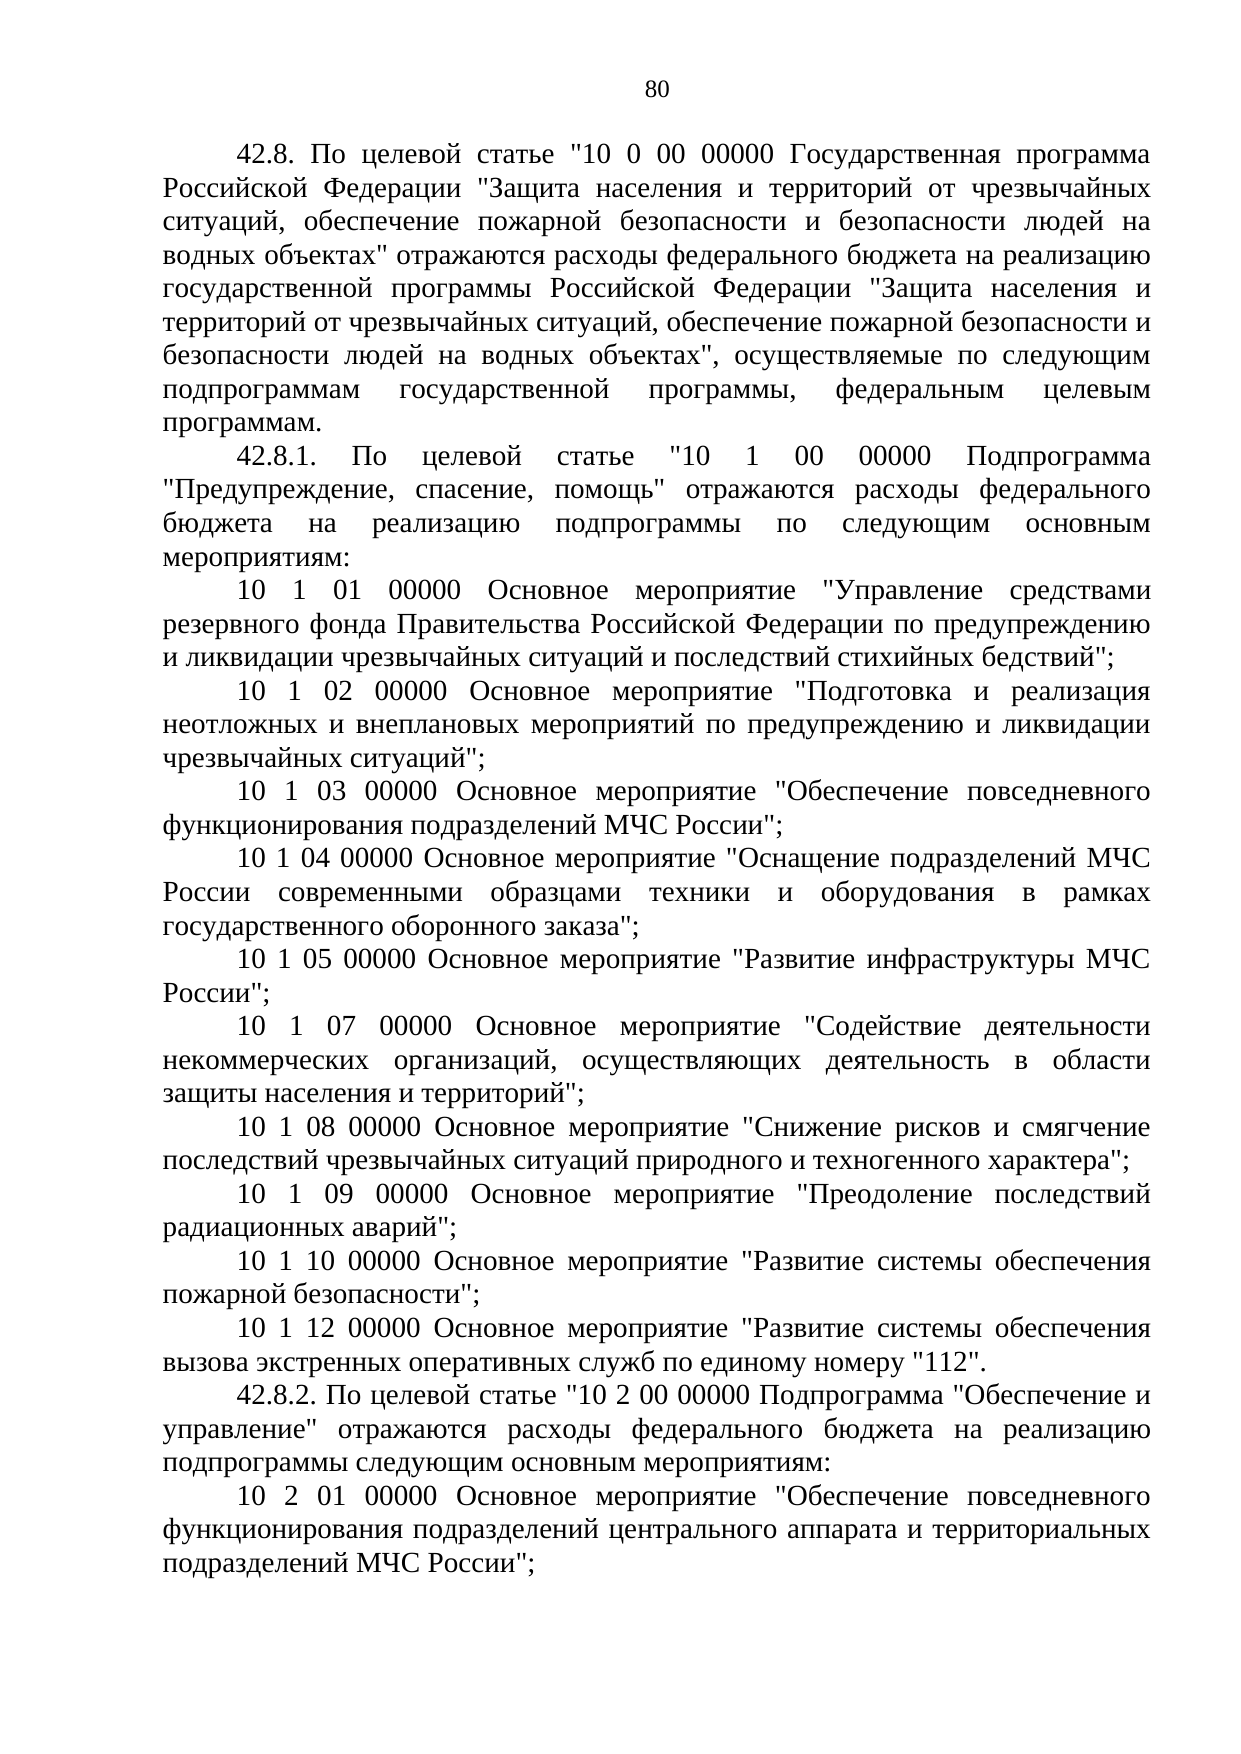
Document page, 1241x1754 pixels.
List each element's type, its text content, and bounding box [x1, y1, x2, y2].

text 10 1 07 00000 Основное мероприятие "Содействие деятельности некоммерческих организаций, осуществляющих деятельность в области защиты населения и территорий"; [162, 1008, 1152, 1109]
text 10 1 12 00000 Основное мероприятие "Развитие системы обеспечения вызова экстренных оперативных служб по единому номеру "112". [162, 1310, 1152, 1377]
text 10 1 03 00000 Основное мероприятие "Обеспечение повседневного функционирования подразделений МЧС России"; [162, 773, 1152, 841]
text 42.8. По целевой статье "10 0 00 00000 Государственная программа Российской Федерации "Защита населения и территорий от чрезвычайных ситуаций, обеспечение пожарной безопасности и безопасности людей на водных объектах" отражаются расходы федерального бюджета на реализацию государственной программы Российской Федерации "Защита населения и территорий от чрезвычайных ситуаций, обеспечение пожарной безопасности и безопасности людей на водных объектах", осуществляемые по следующим подпрограммам государственной программы, федеральным целевым программам. [162, 136, 1152, 438]
text 10 1 10 00000 Основное мероприятие "Развитие системы обеспечения пожарной безопасности"; [162, 1243, 1152, 1310]
text 10 1 05 00000 Основное мероприятие "Развитие инфраструктуры МЧС России"; [162, 941, 1152, 1008]
text 10 1 02 00000 Основное мероприятие "Подготовка и реализация неотложных и внеплановых мероприятий по предупреждению и ликвидации чрезвычайных ситуаций"; [162, 673, 1152, 773]
text 42.8.2. По целевой статье "10 2 00 00000 Подпрограмма "Обеспечение и управление" отражаются расходы федерального бюджета на реализацию подпрограммы следующим основным мероприятиям: [162, 1377, 1152, 1478]
text 10 2 01 00000 Основное мероприятие "Обеспечение повседневного функционирования подразделений центрального аппарата и территориальных подразделений МЧС России"; [162, 1478, 1152, 1578]
text 10 1 01 00000 Основное мероприятие "Управление средствами резервного фонда Правительства Российской Федерации по предупреждению и ликвидации чрезвычайных ситуаций и последствий стихийных бедствий"; [162, 572, 1152, 673]
text 42.8.1. По целевой статье "10 1 00 00000 Подпрограмма "Предупреждение, спасение, помощь" отражаются расходы федерального бюджета на реализацию подпрограммы по следующим основным мероприятиям: [162, 438, 1152, 572]
text 10 1 08 00000 Основное мероприятие "Снижение рисков и смягчение последствий чрезвычайных ситуаций природного и техногенного характера"; [162, 1109, 1152, 1176]
text 10 1 04 00000 Основное мероприятие "Оснащение подразделений МЧС России современными образцами техники и оборудования в рамках государственного оборонного заказа"; [162, 841, 1152, 941]
text 10 1 09 00000 Основное мероприятие "Преодоление последствий радиационных аварий"; [162, 1176, 1152, 1243]
